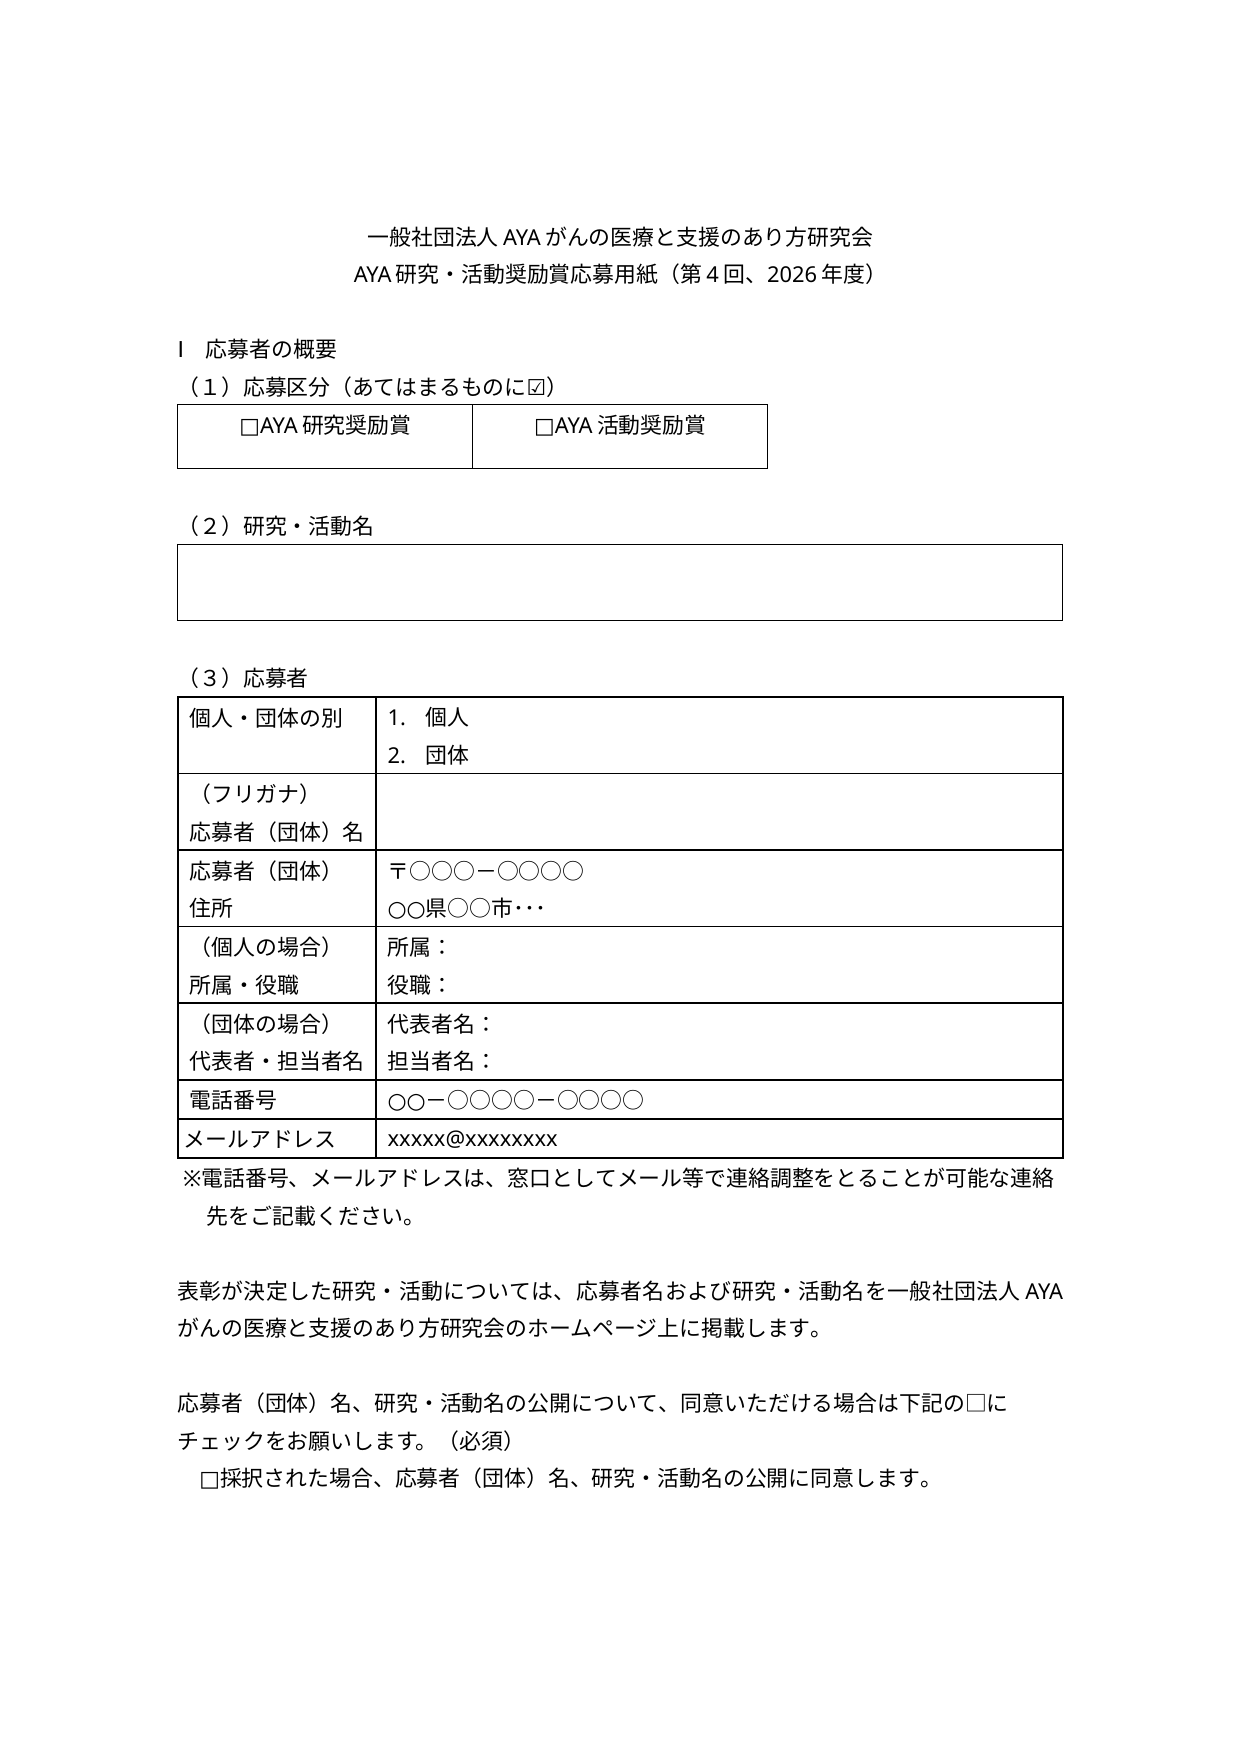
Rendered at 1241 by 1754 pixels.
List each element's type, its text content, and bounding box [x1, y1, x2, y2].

table_header 個人 団体 [377, 698, 1062, 773]
text Ⅰ 応募者の概要 [177, 329, 1063, 367]
text ※電話番号、メールアドレスは、窓口としてメール等で連絡調整をとることが可能な連絡先をご記載ください。 [177, 1159, 1063, 1233]
text （３）応募者 [177, 658, 1063, 696]
table_cell （フリガナ） 応募者（団体）名 [179, 774, 375, 849]
text 表彰が決定した研究・活動については、応募者名および研究・活動名を一般社団法人AYAがんの医療と支援のあり方研究会のホームページ上に掲載します。 [177, 1271, 1063, 1346]
text AYA研究・活動奨励賞応募用紙（第4回、2026年度） [177, 254, 1063, 292]
table_cell [377, 774, 1062, 849]
table_cell （団体の場合） 代表者・担当者名 [179, 1004, 375, 1079]
table_header □AYA研究奨励賞 [178, 405, 472, 468]
table_cell メールアドレス [179, 1120, 375, 1157]
table_cell xxxxx@xxxxxxxx [377, 1120, 1062, 1157]
text 応募者（団体）名、研究・活動名の公開について、同意いただける場合は下記の□にチェックをお願いします。（必須） [177, 1383, 1063, 1458]
table_header □AYA活動奨励賞 [473, 405, 767, 468]
table_header 個人・団体の別 [179, 698, 375, 773]
table_header [178, 545, 1062, 620]
table_cell ○○－○○○○－○○○○ [377, 1081, 1062, 1118]
table_cell 電話番号 [179, 1081, 375, 1118]
table_cell 所属： 役職： [377, 927, 1062, 1002]
text 一般社団法人AYAがんの医療と支援のあり方研究会 [177, 217, 1063, 254]
text （２）研究・活動名 [177, 506, 1063, 544]
text □採択された場合、応募者（団体）名、研究・活動名の公開に同意します。 [177, 1458, 1063, 1496]
text （１）応募区分（あてはまるものに☑） [177, 367, 1063, 404]
table_cell 代表者名： 担当者名： [377, 1004, 1062, 1079]
table_cell 〒○○○－○○○○ ○○県○○市･･･ [377, 851, 1062, 926]
table_cell 応募者（団体） 住所 [179, 851, 375, 926]
table_cell （個人の場合） 所属・役職 [179, 927, 375, 1002]
